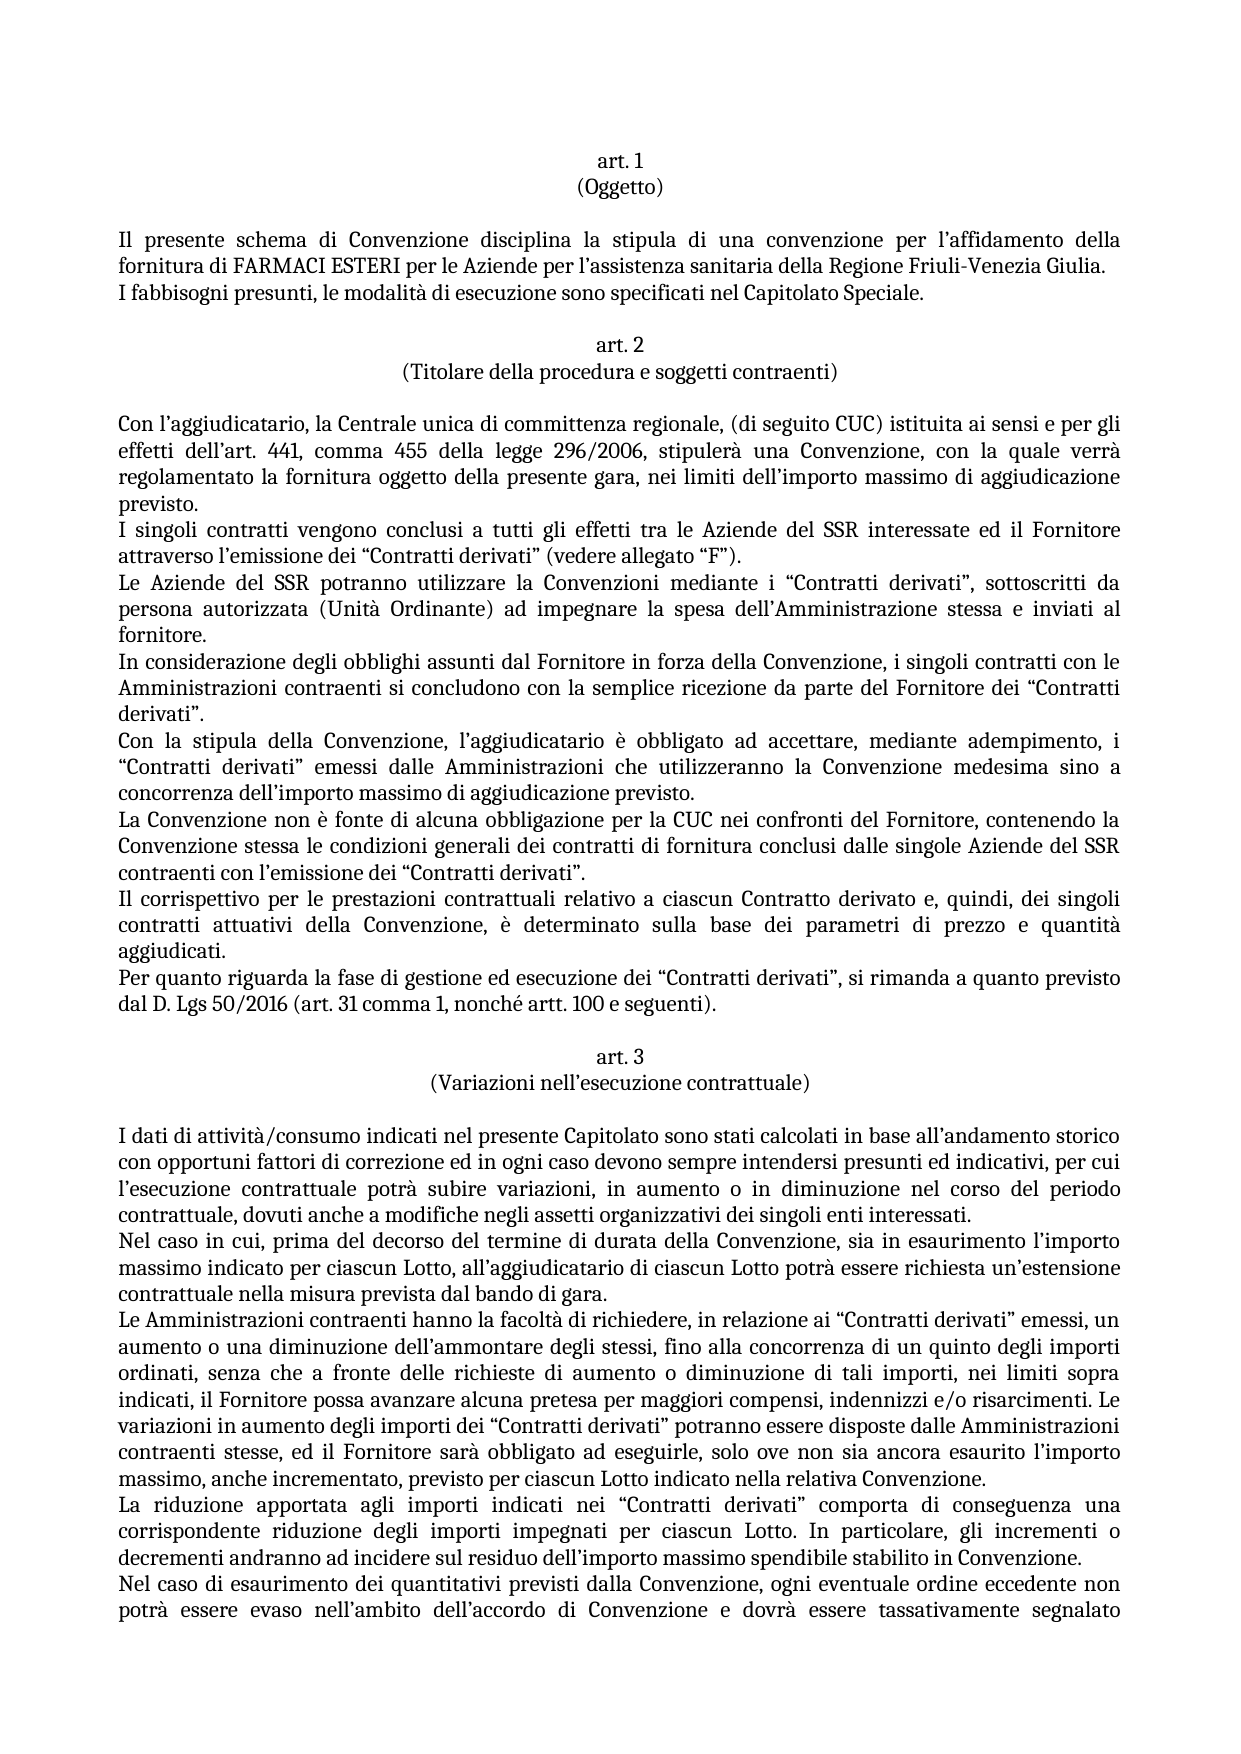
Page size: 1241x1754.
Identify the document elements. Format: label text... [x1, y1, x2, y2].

text Con la stipula della Convenzione, l’aggiudicatario è obbligato ad accettare, mediante adempimento, i “Contratti derivati” emessi dalle Amministrazioni che utilizzeranno la Convenzione medesima sino a concorrenza dell’importo massimo di aggiudicazione previsto. [118, 727, 1122, 807]
text I dati di attività/consumo indicati nel presente Capitolato sono stati calcolati in base all’andamento storico con opportuni fattori di correzione ed in ogni caso devono sempre intendersi presunti ed indicativi, per cui l’esecuzione contrattuale potrà subire variazioni, in aumento o in diminuzione nel corso del periodo contrattuale, dovuti anche a modifiche negli assetti organizzativi dei singoli enti interessati. [118, 1123, 1122, 1228]
text (Oggetto) [118, 174, 1122, 200]
text Nel caso in cui, prima del decorso del termine di durata della Convenzione, sia in esaurimento l’importo massimo indicato per ciascun Lotto, all’aggiudicatario di ciascun Lotto potrà essere richiesta un’estensione contrattuale nella misura prevista dal bando di gara. [118, 1228, 1122, 1307]
text Le Amministrazioni contraenti hanno la facoltà di richiedere, in relazione ai “Contratti derivati” emessi, un aumento o una diminuzione dell’ammontare degli stessi, fino alla concorrenza di un quinto degli importi ordinati, senza che a fronte delle richieste di aumento o diminuzione di tali importi, nei limiti sopra indicati, il Fornitore possa avanzare alcuna pretesa per maggiori compensi, indennizzi e/o risarcimenti. Le variazioni in aumento degli importi dei “Contratti derivati” potranno essere disposte dalle Amministrazioni contraenti stesse, ed il Fornitore sarà obbligato ad eseguirle, solo ove non sia ancora esaurito l’importo massimo, anche incrementato, previsto per ciascun Lotto indicato nella relativa Convenzione. [118, 1307, 1122, 1492]
text I fabbisogni presunti, le modalità di esecuzione sono specificati nel Capitolato Speciale. [118, 279, 1122, 306]
text Per quanto riguarda la fase di gestione ed esecuzione dei “Contratti derivati”, si rimanda a quanto previsto dal D. Lgs 50/2016 (art. 31 comma 1, nonché artt. 100 e seguenti). [118, 965, 1122, 1017]
text (Variazioni nell’esecuzione contrattuale) [118, 1070, 1122, 1096]
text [118, 1571, 1122, 1623]
text art. 3 [118, 1044, 1122, 1070]
text Le Aziende del SSR potranno utilizzare la Convenzioni mediante i “Contratti derivati”, sottoscritti da persona autorizzata (Unità Ordinante) ad impegnare la spesa dell’Amministrazione stessa e inviati al fornitore. [118, 569, 1122, 648]
text I singoli contratti vengono conclusi a tutti gli effetti tra le Aziende del SSR interessate ed il Fornitore attraverso l’emissione dei “Contratti derivati” (vedere allegato “F”). [118, 517, 1122, 569]
text In considerazione degli obblighi assunti dal Fornitore in forza della Convenzione, i singoli contratti con le Amministrazioni contraenti si concludono con la semplice ricezione da parte del Fornitore dei “Contratti derivati”. [118, 648, 1122, 727]
text (Titolare della procedura e soggetti contraenti) [118, 358, 1122, 385]
text Il corrispettivo per le prestazioni contrattuali relativo a ciascun Contratto derivato e, quindi, dei singoli contratti attuativi della Convenzione, è determinato sulla base dei parametri di prezzo e quantità aggiudicati. [118, 886, 1122, 965]
text art. 2 [118, 332, 1122, 358]
text La riduzione apportata agli importi indicati nei “Contratti derivati” comporta di conseguenza una corrispondente riduzione degli importi impegnati per ciascun Lotto. In particolare, gli incrementi o decrementi andranno ad incidere sul residuo dell’importo massimo spendibile stabilito in Convenzione. [118, 1492, 1122, 1571]
text Il presente schema di Convenzione disciplina la stipula di una convenzione per l’affidamento della fornitura di FARMACI ESTERI per le Aziende per l’assistenza sanitaria della Regione Friuli-Venezia Giulia. [118, 227, 1122, 279]
text La Convenzione non è fonte di alcuna obbligazione per la CUC nei confronti del Fornitore, contenendo la Convenzione stessa le condizioni generali dei contratti di fornitura conclusi dalle singole Aziende del SSR contraenti con l’emissione dei “Contratti derivati”. [118, 807, 1122, 886]
text Con l’aggiudicatario, la Centrale unica di committenza regionale, (di seguito CUC) istituita ai sensi e per gli effetti dell’art. 441, comma 455 della legge 296/2006, stipulerà una Convenzione, con la quale verrà regolamentato la fornitura oggetto della presente gara, nei limiti dell’importo massimo di aggiudicazione previsto. [118, 411, 1122, 517]
text art. 1 [118, 148, 1122, 174]
